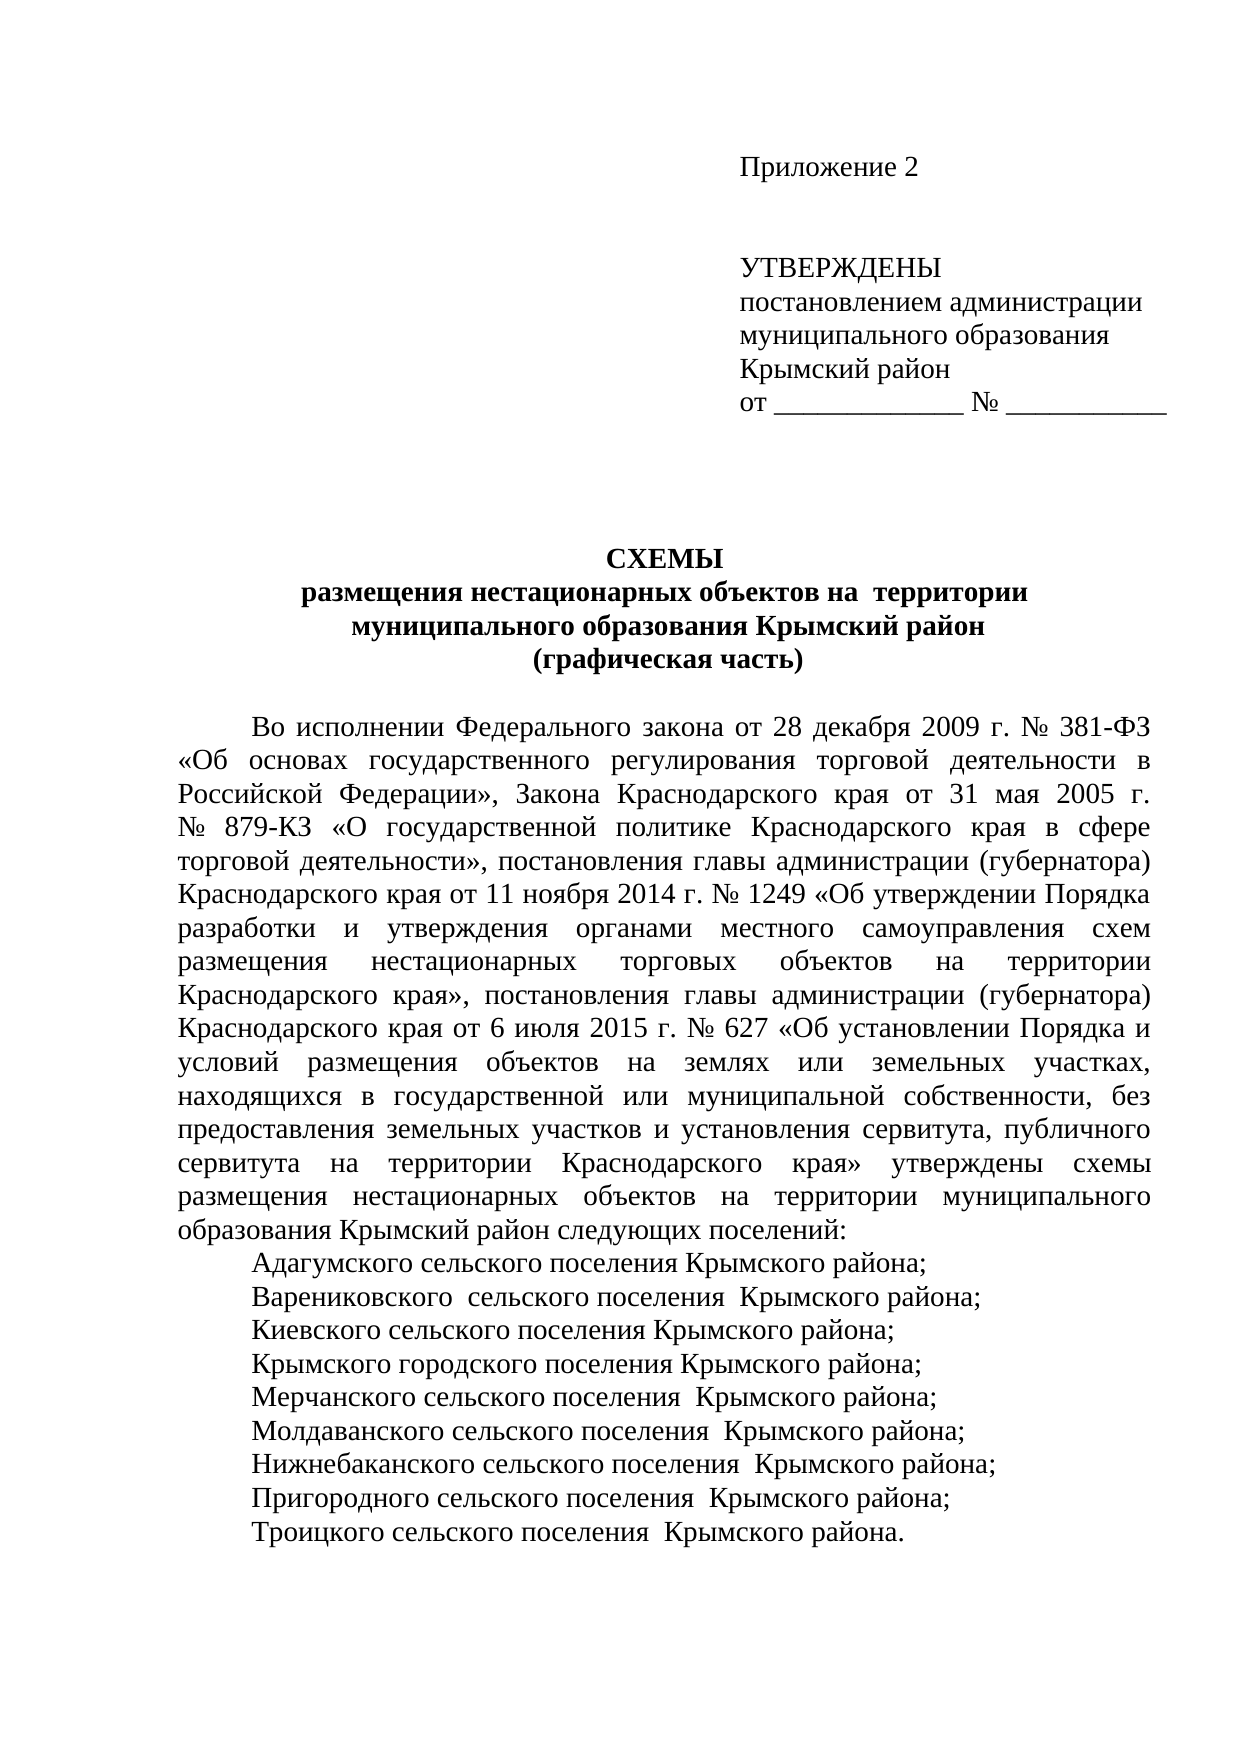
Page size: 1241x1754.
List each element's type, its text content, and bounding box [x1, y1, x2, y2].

text Варениковского сельского поселения Крымского района; [177, 1279, 1152, 1312]
text размещения нестационарных объектов на территории [177, 574, 1152, 608]
text (графическая часть) [177, 642, 1152, 675]
text Молдаванского сельского поселения Крымского района; [177, 1413, 1152, 1447]
text муниципального образования Крымский район [177, 608, 1152, 642]
text Крымского городского поселения Крымского района; [177, 1346, 1152, 1379]
text Троицкого сельского поселения Крымского района. [177, 1514, 1152, 1547]
text Киевского сельского поселения Крымского района; [177, 1312, 1152, 1346]
text Мерчанского сельского поселения Крымского района; [177, 1379, 1152, 1413]
text Пригородного сельского поселения Крымского района; [177, 1480, 1152, 1514]
text Нижнебаканского сельского поселения Крымского района; [177, 1447, 1152, 1480]
text Во исполнении Федерального закона от 28 декабря 2009 г. № 381-ФЗ «Об основах государственного регулирования торговой деятельности в Российской Федерации», Закона Краснодарского края от 31 мая 2005 г. № 879-КЗ «О государственной политике Краснодарского края в сфере торговой деятельности», постановления главы администрации (губернатора) Краснодарского края от 11 ноября 2014 г. № 1249 «Об утверждении Порядка разработки и утверждения органами местного самоуправления схем размещения нестационарных торговых объектов на территории Краснодарского края», постановления главы администрации (губернатора) Краснодарского края от 6 июля 2015 г. № 627 «Об установлении Порядка и условий размещения объектов на землях или земельных участках, находящихся в государственной или муниципальной собственности, без предоставления земельных участков и установления сервитута, публичного сервитута на территории Краснодарского края» утверждены схемы размещения нестационарных объектов на территории муниципального образования Крымский район следующих поселений: [177, 709, 1152, 1245]
table_header Приложение 2 УТВЕРЖДЕНЫ постановлением администрации муниципального образования Крымский район от _____________ № ___________ [738, 118, 1196, 474]
text СХЕМЫ [177, 541, 1152, 574]
text Адагумского сельского поселения Крымского района; [177, 1245, 1152, 1279]
